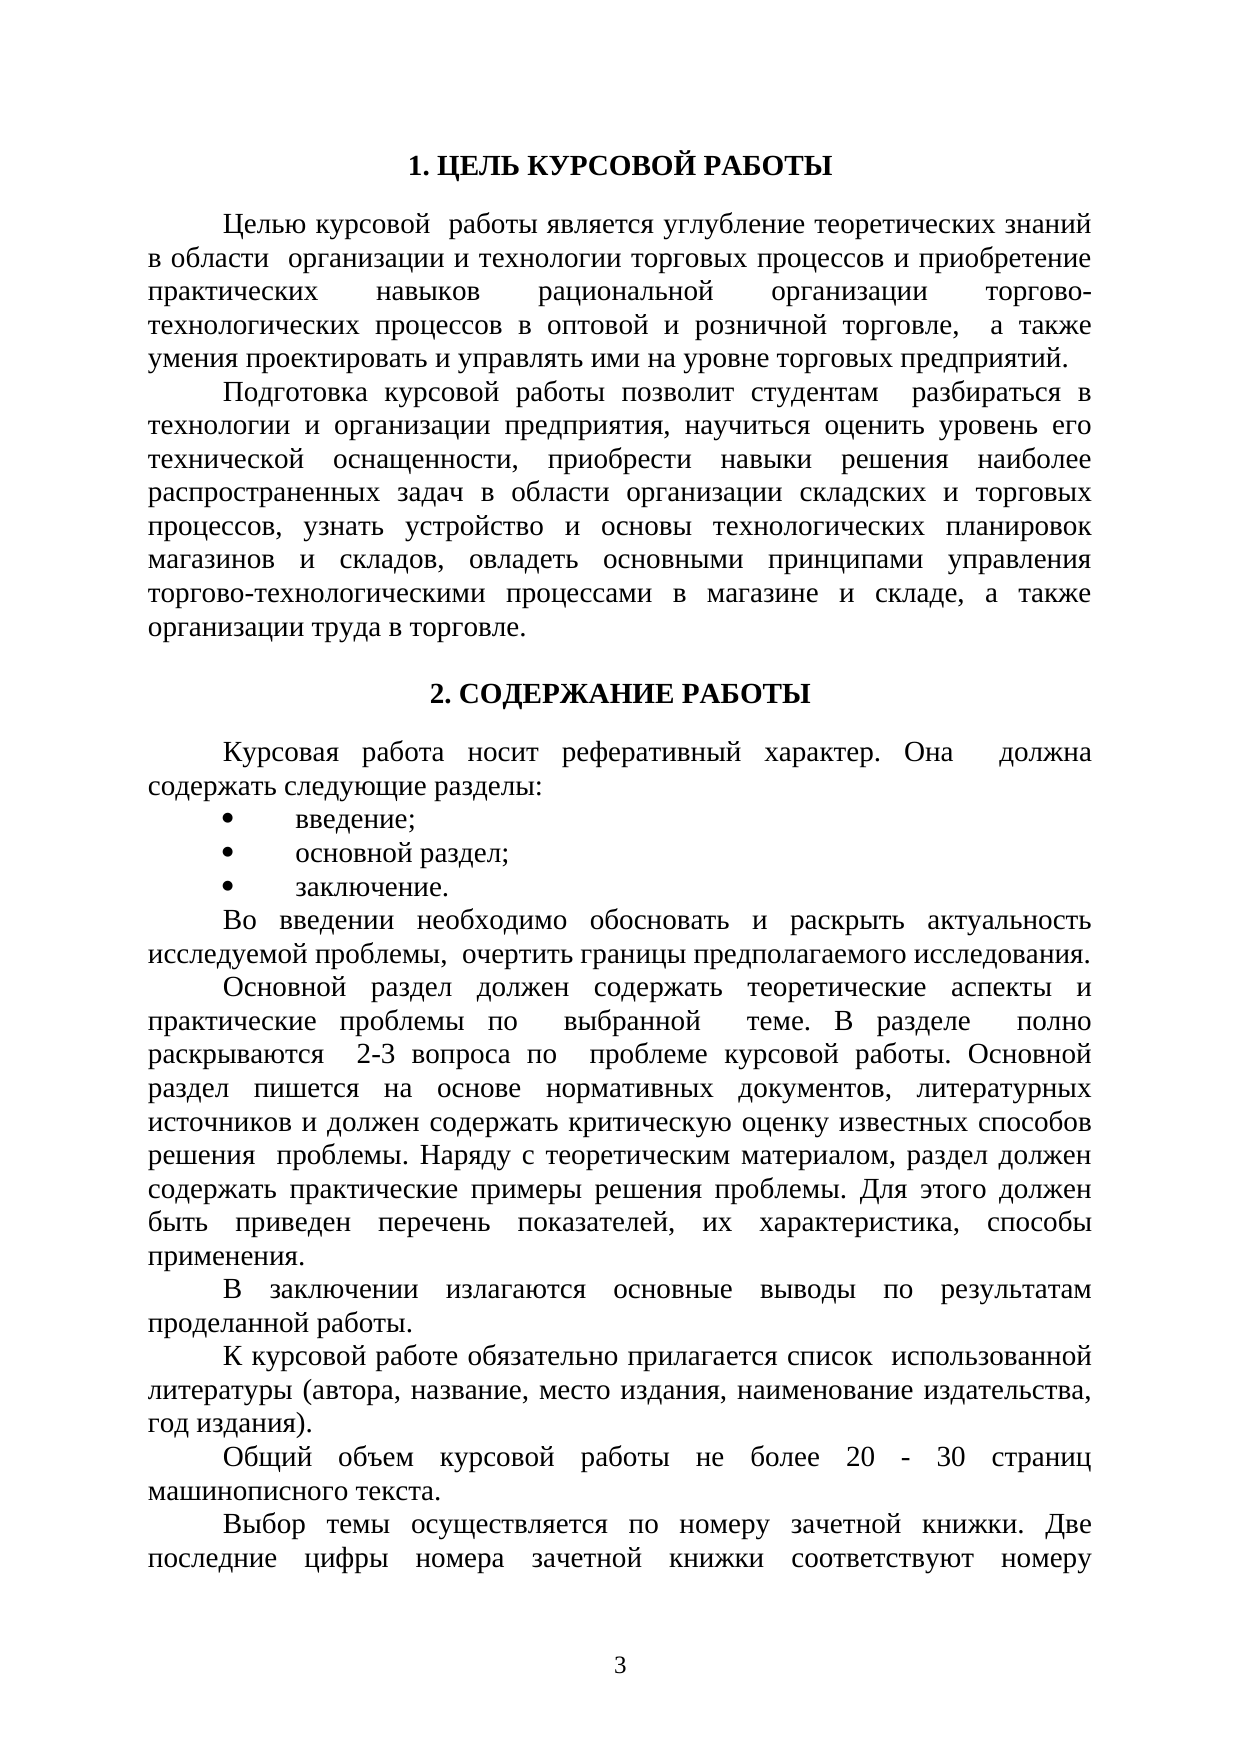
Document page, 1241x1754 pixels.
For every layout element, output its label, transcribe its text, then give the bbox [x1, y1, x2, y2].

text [148, 1506, 1092, 1573]
text Общий объем курсовой работы не более 20 - 30 страниц машинописного текста. [148, 1439, 1092, 1506]
text Курсовая работа носит реферативный характер. Она должна содержать следующие разделы: [148, 734, 1092, 801]
text Во введении необходимо обосновать и раскрыть актуальность исследуемой проблемы, очертить границы предполагаемого исследования. [148, 902, 1092, 969]
subtitle Целью курсовой работы является углубление теоретических знаний в области организации и технологии торговых процессов и приобретение практических навыков рациональной организации торгово-технологических процессов в оптовой и розничной торговле, а также умения проектировать и управлять ими на уровне торговых предприятий. [148, 206, 1092, 374]
list основной раздел; [148, 835, 1092, 869]
text Подготовка курсовой работы позволит студентам разбираться в технологии и организации предприятия, научиться оценить уровень его технической оснащенности, приобрести навыки решения наиболее распространенных задач в области организации складских и торговых процессов, узнать устройство и основы технологических планировок магазинов и складов, овладеть основными принципами управления торгово-технологическими процессами в магазине и складе, а также организации труда в торговле. [148, 374, 1092, 642]
text 1. ЦЕЛЬ КУРСОВОЙ РАБОТЫ [148, 148, 1092, 181]
text 2. СОДЕРЖАНИЕ РАБОТЫ [148, 676, 1092, 709]
text В заключении излагаются основные выводы по результатам проделанной работы. [148, 1271, 1092, 1338]
text Основной раздел должен содержать теоретические аспекты и практические проблемы по выбранной теме. В разделе полно раскрываются 2-3 вопроса по проблеме курсовой работы. Основной раздел пишется на основе нормативных документов, литературных источников и должен содержать критическую оценку известных способов решения проблемы. Наряду с теоретическим материалом, раздел должен содержать практические примеры решения проблемы. Для этого должен быть приведен перечень показателей, их характеристика, способы применения. [148, 969, 1092, 1271]
list введение; [148, 801, 1092, 835]
text К курсовой работе обязательно прилагается список использованной литературы (автора, название, место издания, наименование издательства, год издания). [148, 1338, 1092, 1439]
list заключение. [148, 869, 1092, 902]
